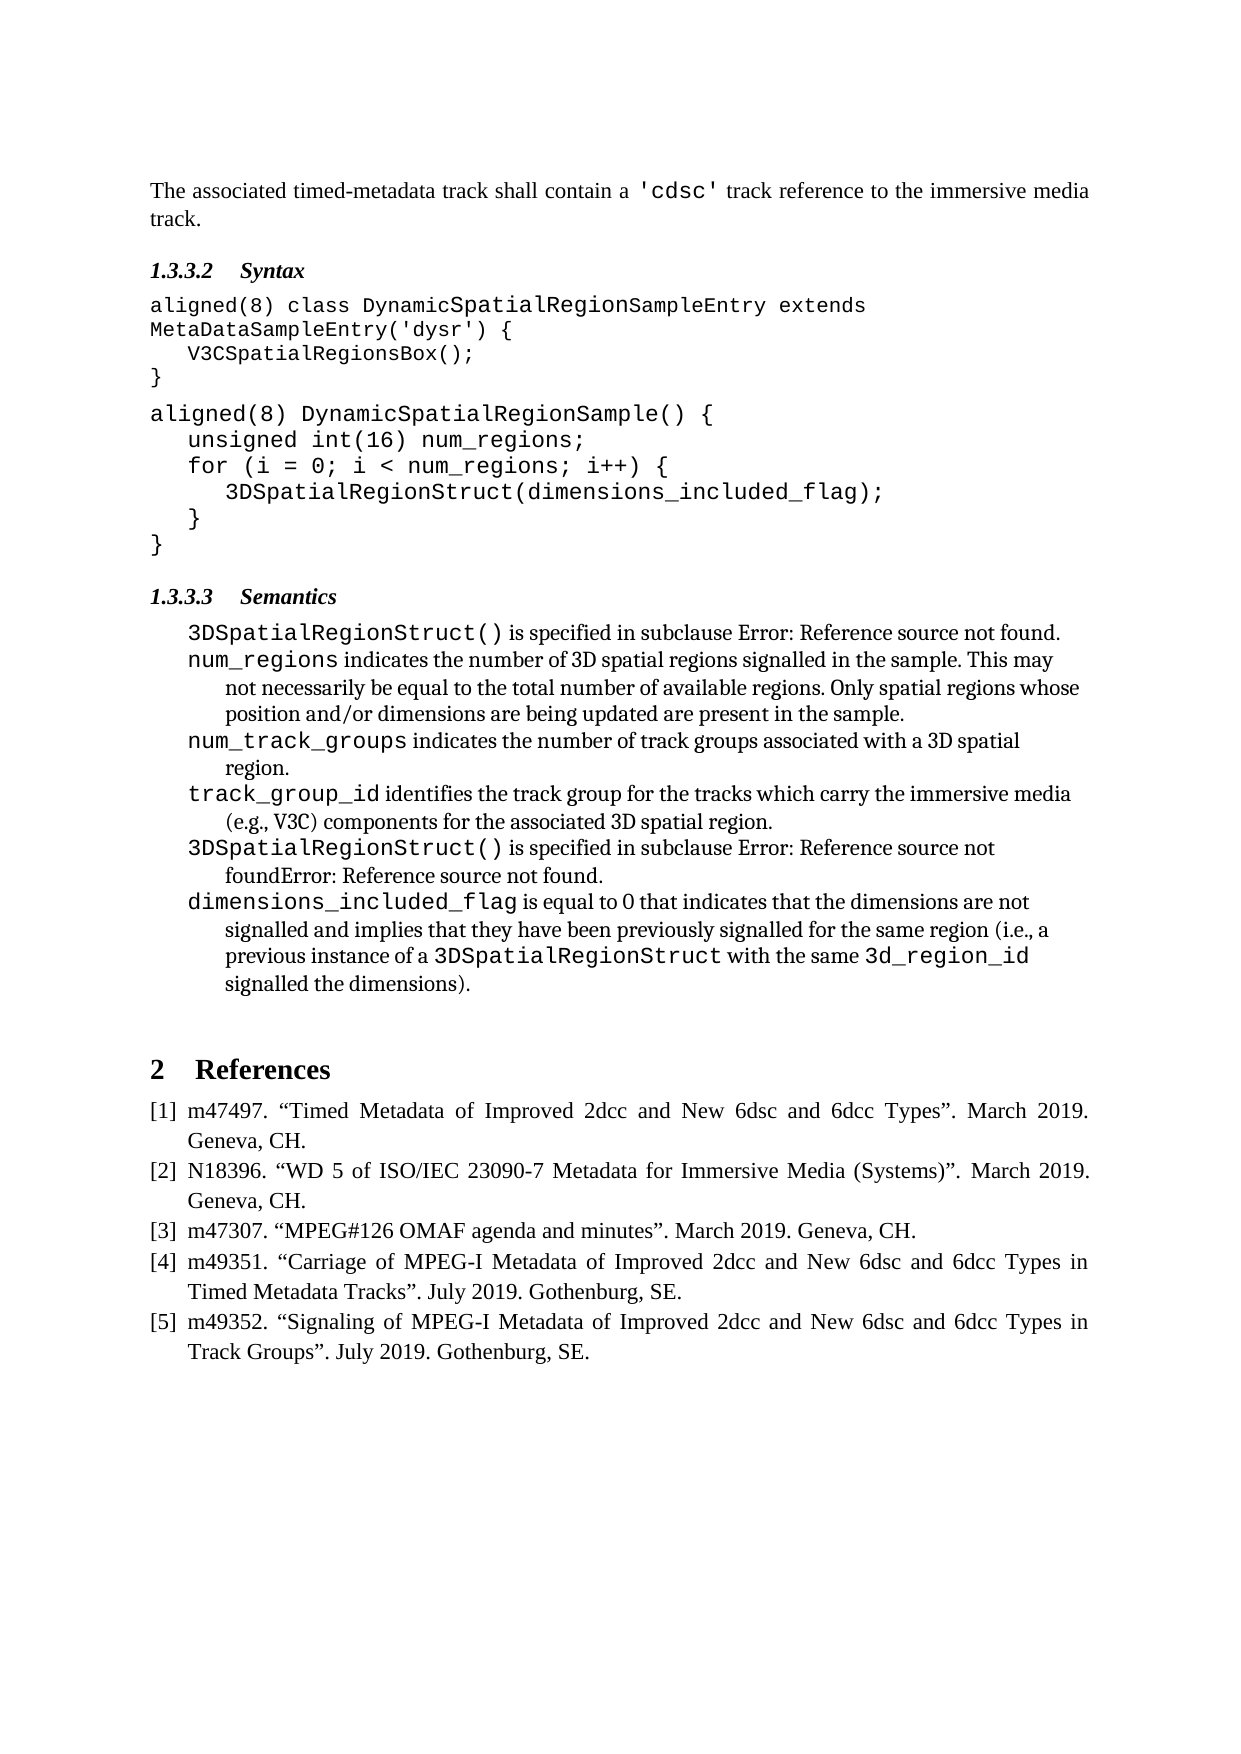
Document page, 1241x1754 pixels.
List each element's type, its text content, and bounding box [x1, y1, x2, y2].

text track_group_id identifies the track group for the tracks which carry the immersive media (e.g., V3C) components for the associated 3D spatial region. [187, 781, 1090, 835]
list Syntax [150, 257, 1090, 283]
text The associated timed-metadata track shall contain a 'cdsc' track reference to the immersive media track. [150, 177, 1090, 232]
list m47307. “MPEG#126 OMAF agenda and minutes”. March 2019. Geneva, CH. [150, 1217, 1090, 1244]
list References [150, 1052, 1090, 1085]
list m49352. “Signaling of MPEG-I Metadata of Improved 2dcc and New 6dsc and 6dcc Types in Track Groups”. July 2019. Gothenburg, SE. [150, 1308, 1090, 1365]
text aligned(8) class DynamicSpatialRegionSampleEntry extends MetaDataSampleEntry('dysr') { V3CSpatialRegionsBox(); } [150, 293, 1090, 390]
list N18396. “WD 5 of ISO/IEC 23090-7 Metadata for Immersive Media (Systems)”. March 2019. Geneva, CH. [150, 1157, 1090, 1214]
list Semantics [150, 583, 1090, 609]
text dimensions_included_flag is equal to 0 that indicates that the dimensions are not signalled and implies that they have been previously signalled for the same region (i.e., a previous instance of a 3DSpatialRegionStruct with the same 3d_region_id signalled the dimensions). [187, 889, 1090, 997]
list m49351. “Carriage of MPEG-I Metadata of Improved 2dcc and New 6dsc and 6dcc Types in Timed Metadata Tracks”. July 2019. Gothenburg, SE. [150, 1248, 1090, 1304]
list m47497. “Timed Metadata of Improved 2dcc and New 6dsc and 6dcc Types”. March 2019. Geneva, CH. [150, 1097, 1090, 1153]
text aligned(8) DynamicSpatialRegionSample() { unsigned int(16) num_regions; for (i = 0; i < num_regions; i++) { 3DSpatialRegionStruct(dimensions_included_flag); } } [150, 403, 1090, 558]
text num_track_groups indicates the number of track groups associated with a 3D spatial region. [187, 727, 1090, 781]
text num_regions indicates the number of 3D spatial regions signalled in the sample. This may not necessarily be equal to the total number of available regions. Only spatial regions whose position and/or dimensions are being updated are present in the sample. [187, 647, 1090, 727]
